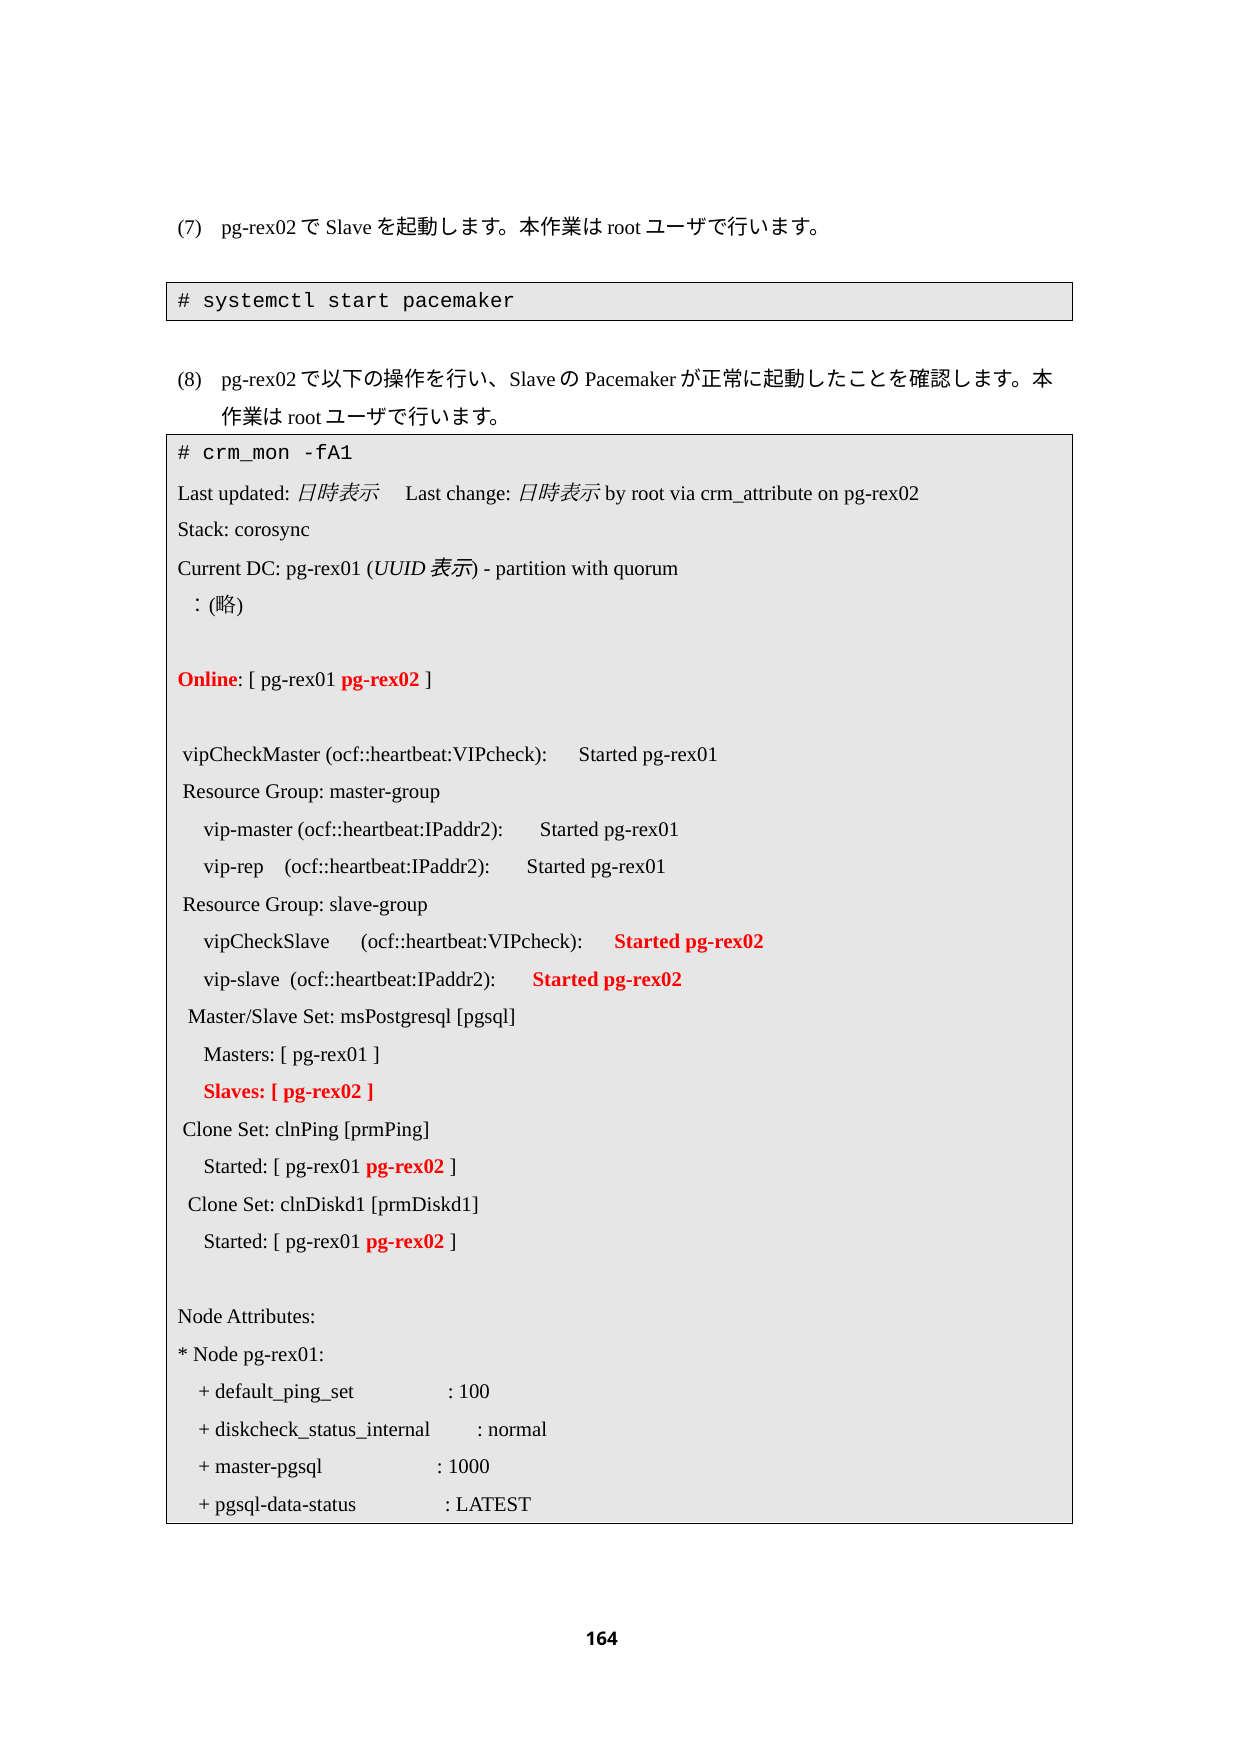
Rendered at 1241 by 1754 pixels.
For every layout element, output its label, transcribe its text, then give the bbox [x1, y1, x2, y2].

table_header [167, 435, 1072, 1522]
list pg-rex02でSlaveを起動します。本作業はrootユーザで行います。 [177, 207, 1054, 244]
table_header # systemctl start pacemaker [167, 283, 1072, 320]
list pg-rex02で以下の操作を行い、SlaveのPacemakerが正常に起動したことを確認します。本作業はrootユーザで行います。 [177, 359, 1054, 434]
